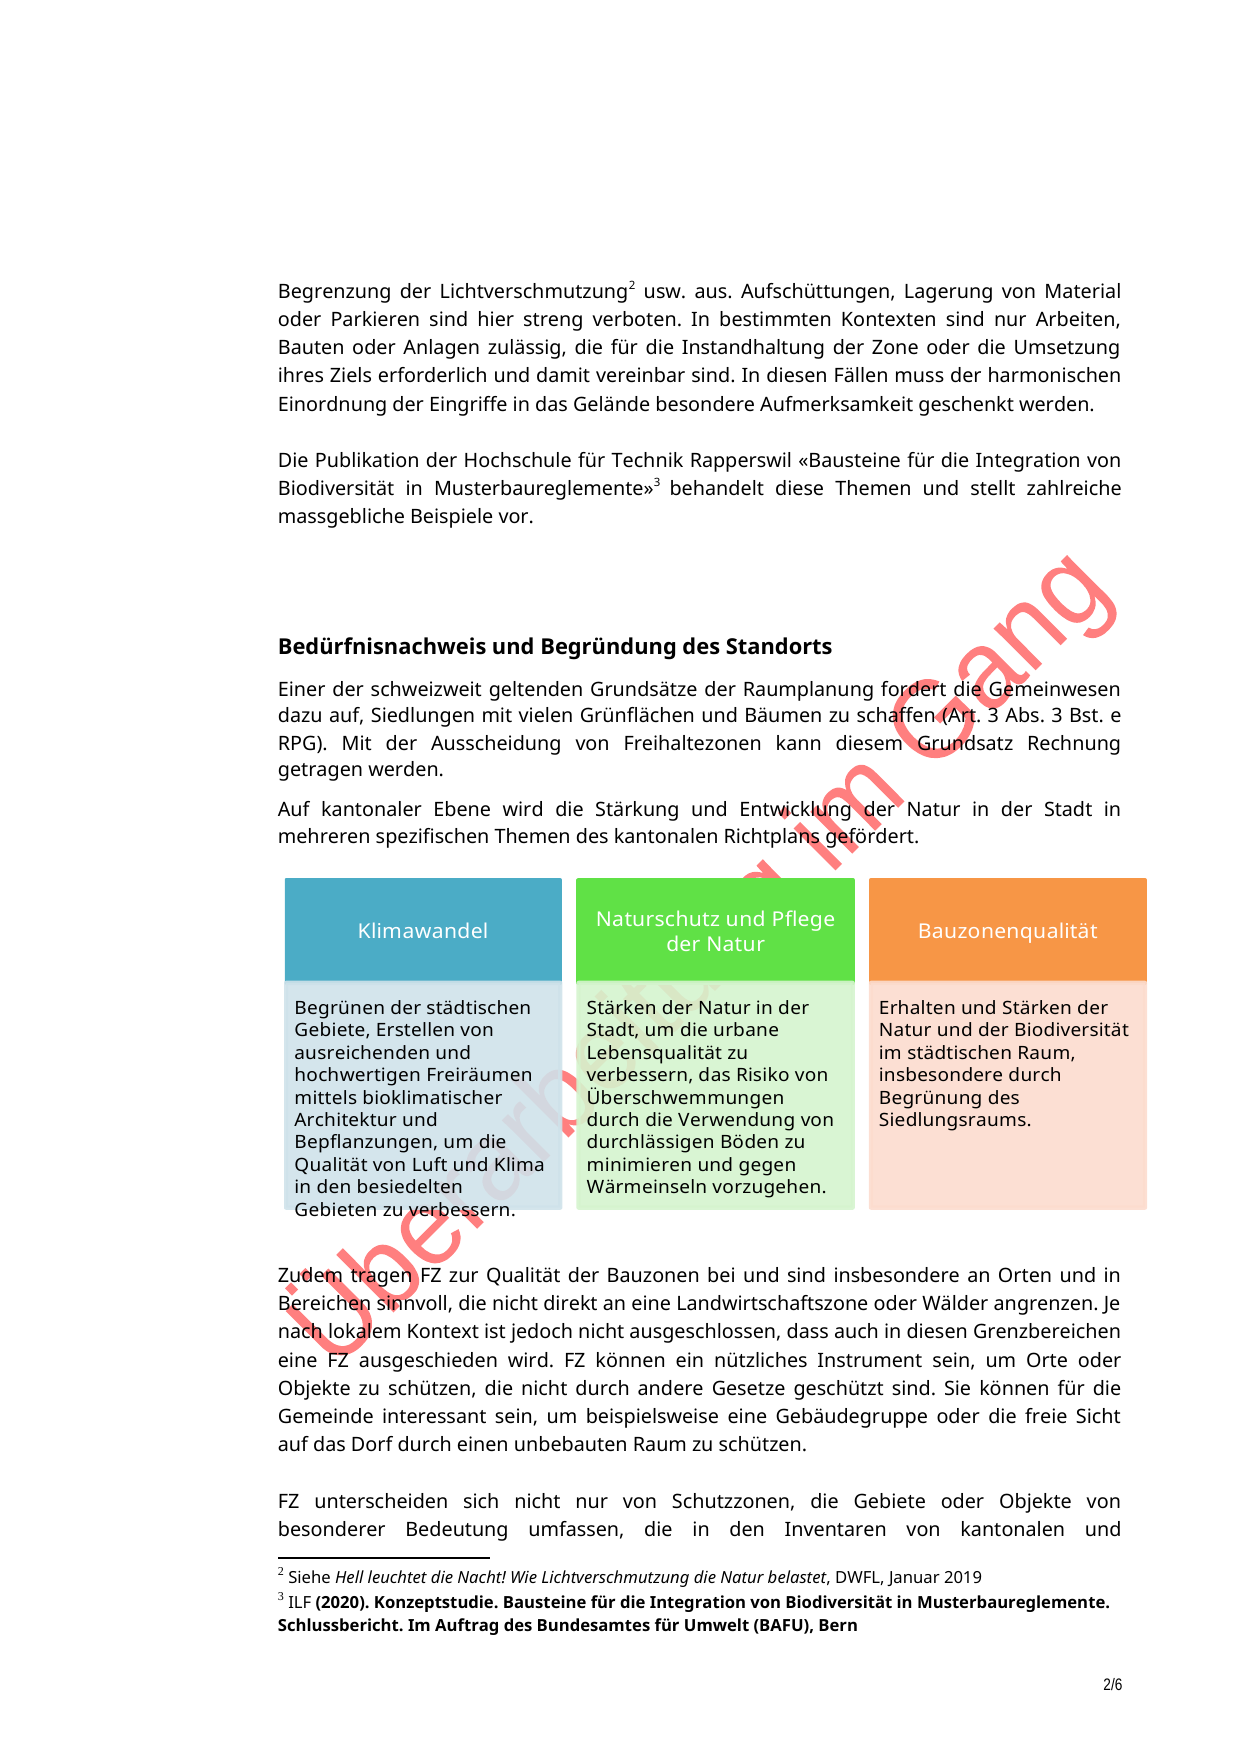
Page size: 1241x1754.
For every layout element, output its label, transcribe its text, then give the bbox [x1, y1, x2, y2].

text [278, 1487, 1122, 1542]
text Bedürfnisnachweis und Begründung des Standorts [278, 631, 1122, 661]
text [278, 277, 1122, 417]
text Einer der schweizweit geltenden Grundsätze der Raumplanung fordert die Gemeinwesen dazu auf, Siedlungen mit vielen Grünflächen und Bäumen zu schaffen (Art. 3 Abs. 3 Bst. e RPG). Mit der Ausscheidung von Freihaltezonen kann diesem Grundsatz Rechnung getragen werden. [278, 675, 1122, 783]
text Auf kantonaler Ebene wird die Stärkung und Entwicklung der Natur in der Stadt in mehreren spezifischen Themen des kantonalen Richtplans gefördert. [278, 795, 1122, 849]
text Die Publikation der Hochschule für Technik Rapperswil «Bausteine für die Integration von Biodiversität in Musterbaureglemente» behandelt diese Themen und stellt zahlreiche massgebliche Beispiele vor. [278, 446, 1122, 530]
text Zudem tragen FZ zur Qualität der Bauzonen bei und sind insbesondere an Orten und in Bereichen sinnvoll, die nicht direkt an eine Landwirtschaftszone oder Wälder angrenzen. Je nach lokalem Kontext ist jedoch nicht ausgeschlossen, dass auch in diesen Grenzbereichen eine FZ ausgeschieden wird. FZ können ein nützliches Instrument sein, um Orte oder Objekte zu schützen, die nicht durch andere Gesetze geschützt sind. Sie können für die Gemeinde interessant sein, um beispielsweise eine Gebäudegruppe oder die freie Sicht auf das Dorf durch einen unbebauten Raum zu schützen. [278, 862, 1122, 1458]
